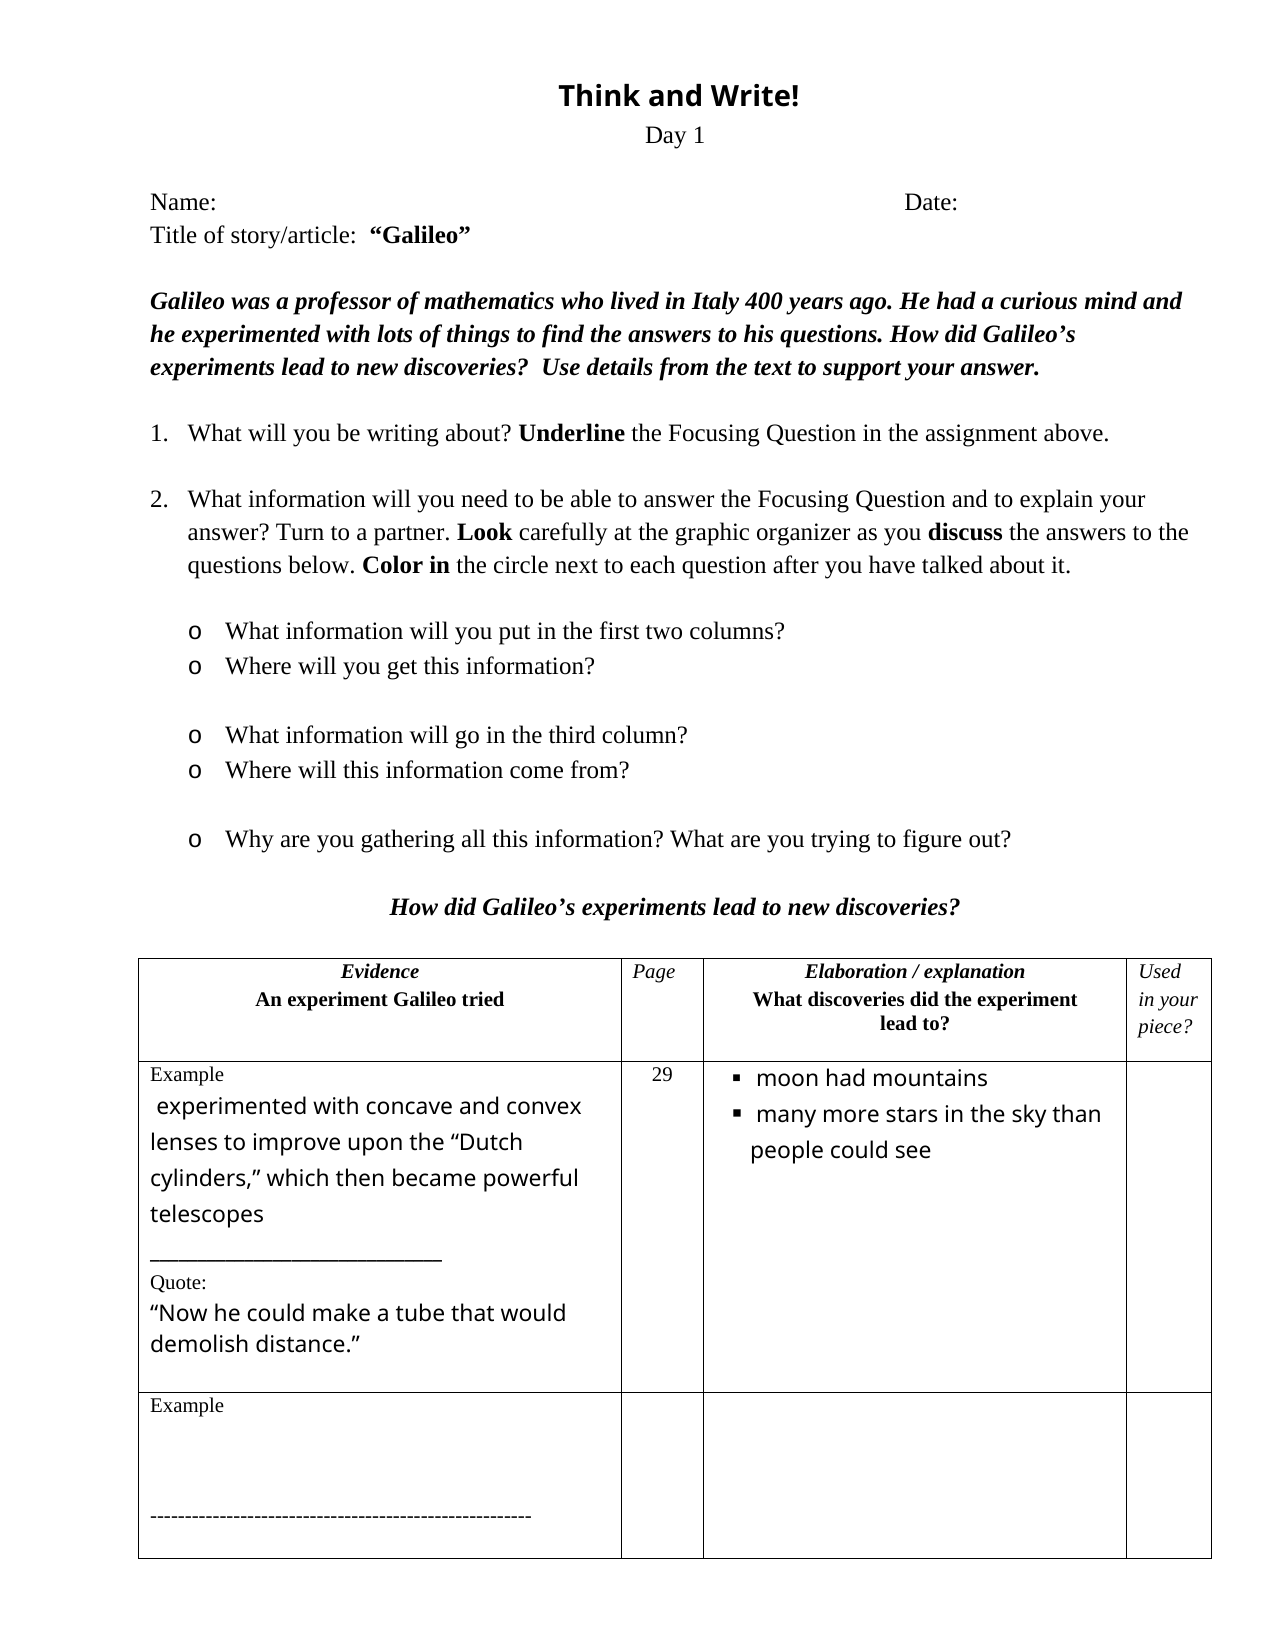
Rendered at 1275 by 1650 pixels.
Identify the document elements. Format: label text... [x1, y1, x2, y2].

list What information will you put in the first two columns? [187, 616, 1200, 647]
text Name: Date: [150, 187, 1200, 215]
text Galileo was a professor of mathematics who lived in Italy 400 years ago. He had a curious mind and he experimented with lots of things to find the answers to his questions. How did Galileo’s experiments lead to new discoveries? Use details from the text to support your answer. [150, 286, 1200, 381]
table_cell Example experimented with concave and convex lenses to improve upon the “Dutch cylinders,” which then became powerful telescopes _______________________________ Quote: “Now he could make a tube that would demolish distance.” [139, 1062, 621, 1392]
text Day 1 [150, 121, 1200, 149]
table_cell 29 [622, 1062, 703, 1392]
table_cell [1127, 1062, 1211, 1392]
text How did Galileo’s experiments lead to new discoveries? [150, 892, 1200, 921]
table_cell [139, 1393, 621, 1558]
list Where will you get this information? [187, 651, 1200, 682]
list What will you be writing about? Underline the Focusing Question in the assignment above. [150, 418, 1200, 447]
table_header Used in your piece? [1127, 959, 1211, 1061]
table_cell moon had mountains many more stars in the sky than people could see [704, 1062, 1126, 1392]
table_header Evidence An experiment Galileo tried [139, 959, 621, 1061]
table_cell [622, 1393, 703, 1558]
list What information will go in the third column? [187, 720, 1200, 751]
list Where will this information come from? [187, 755, 1200, 786]
text Title of story/article: “Galileo” [150, 220, 1200, 248]
table_cell [704, 1393, 1126, 1558]
table_header Page [622, 959, 703, 1061]
text Think and Write! [150, 75, 1200, 115]
table_header Elaboration / explanation What discoveries did the experiment lead to? [704, 959, 1126, 1061]
list What information will you need to be able to answer the Focusing Question and to explain your answer? Turn to a partner. Look carefully at the graphic organizer as you discuss the answers to the questions below. Color in the circle next to each question after you have talked about it. [150, 484, 1200, 579]
table_cell [1127, 1393, 1211, 1558]
list Why are you gathering all this information? What are you trying to figure out? [187, 824, 1200, 854]
